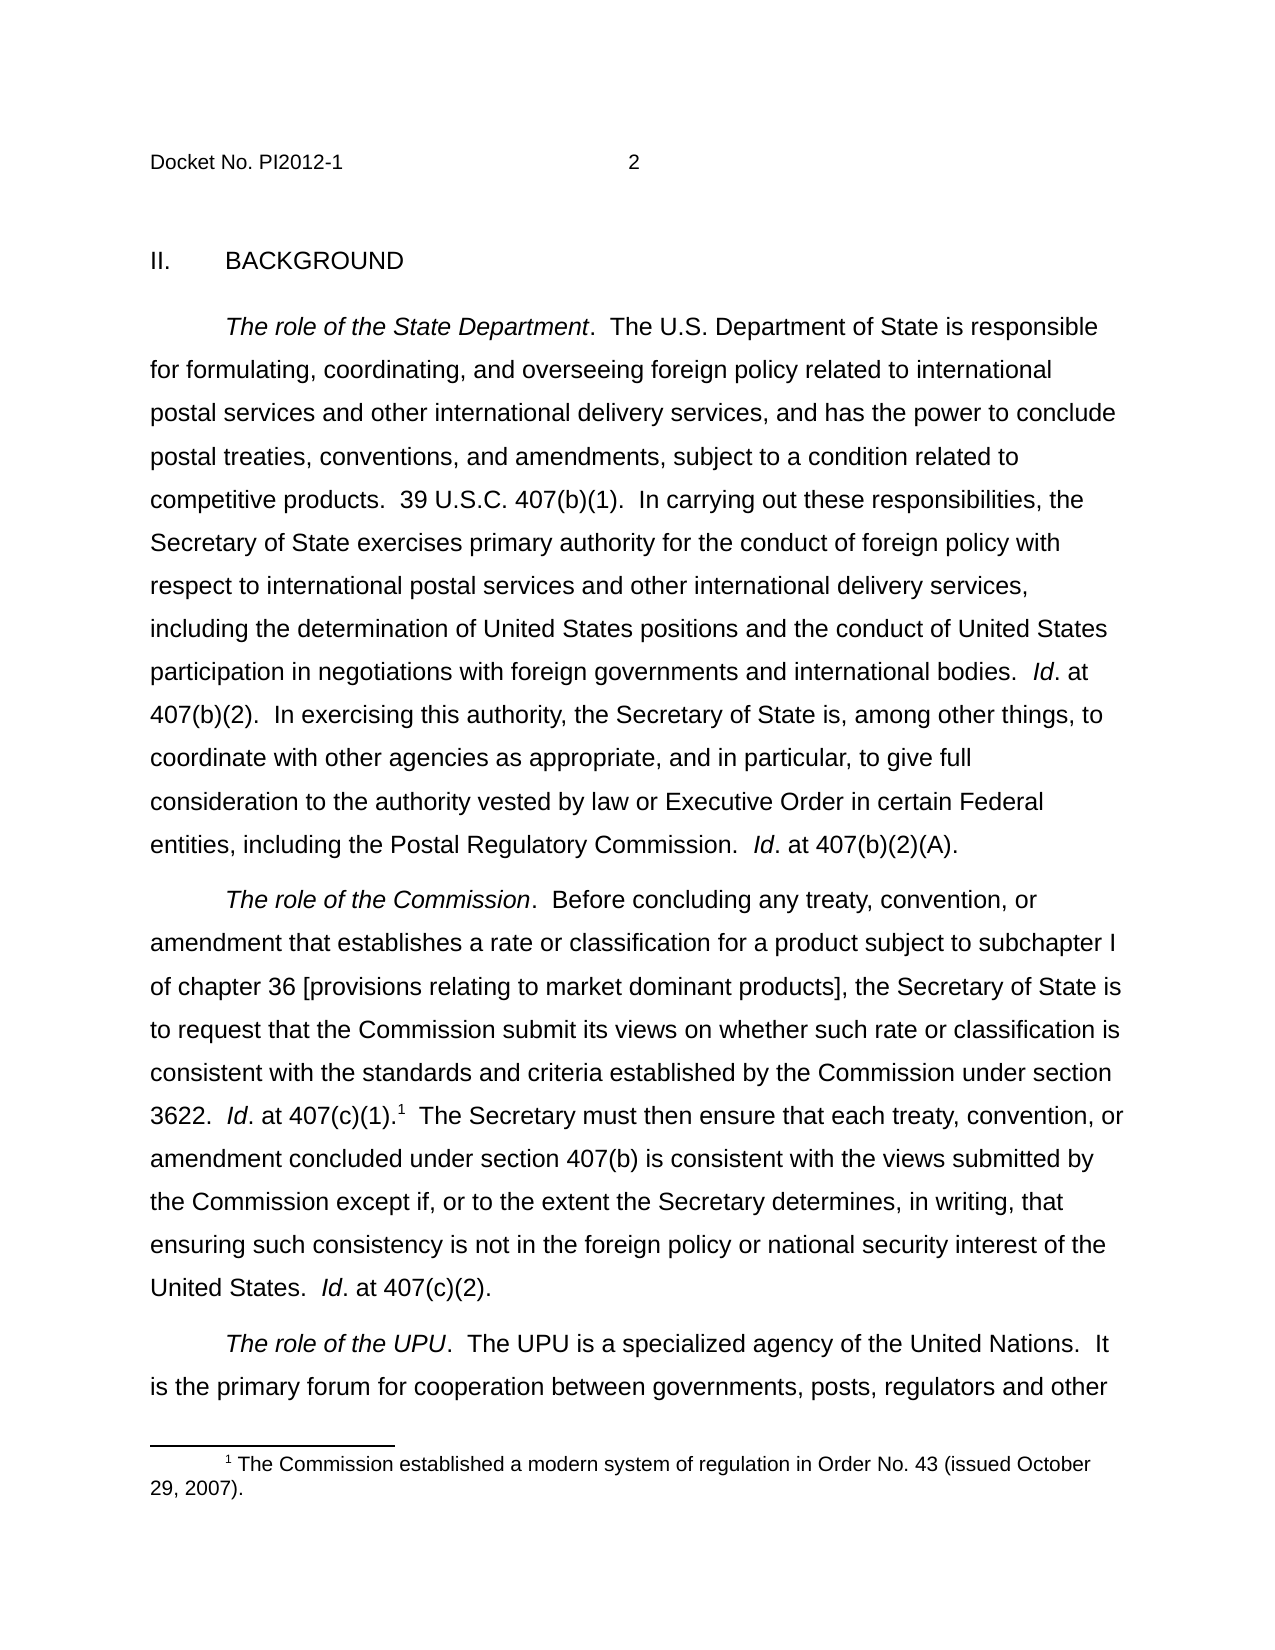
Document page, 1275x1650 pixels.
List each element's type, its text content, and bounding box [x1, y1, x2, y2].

text The role of the Commission. Before concluding any treaty, convention, or amendment that establishes a rate or classification for a product subject to subchapter I of chapter 36 [provisions relating to market dominant products], the Secretary of State is to request that the Commission submit its views on whether such rate or classification is consistent with the standards and criteria established by the Commission under section 3622. Id. at 407(c)(1). The Secretary must then ensure that each treaty, convention, or amendment concluded under section 407(b) is consistent with the views submitted by the Commission except if, or to the extent the Secretary determines, in writing, that ensuring such consistency is not in the foreign policy or national security interest of the United States. Id. at 407(c)(2). [150, 885, 1125, 1302]
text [150, 1329, 1125, 1401]
subtitle Background [150, 246, 1125, 274]
text The role of the State Department. The U.S. Department of State is responsible for formulating, coordinating, and overseeing foreign policy related to international postal services and other international delivery services, and has the power to conclude postal treaties, conventions, and amendments, subject to a condition related to competitive products. 39 U.S.C. 407(b)(1). In carrying out these responsibilities, the Secretary of State exercises primary authority for the conduct of foreign policy with respect to international postal services and other international delivery services, including the determination of United States positions and the conduct of United States participation in negotiations with foreign governments and international bodies. Id. at 407(b)(2). In exercising this authority, the Secretary of State is, among other things, to coordinate with other agencies as appropriate, and in particular, to give full consideration to the authority vested by law or Executive Order in certain Federal entities, including the Postal Regulatory Commission. Id. at 407(b)(2)(A). [150, 312, 1125, 858]
